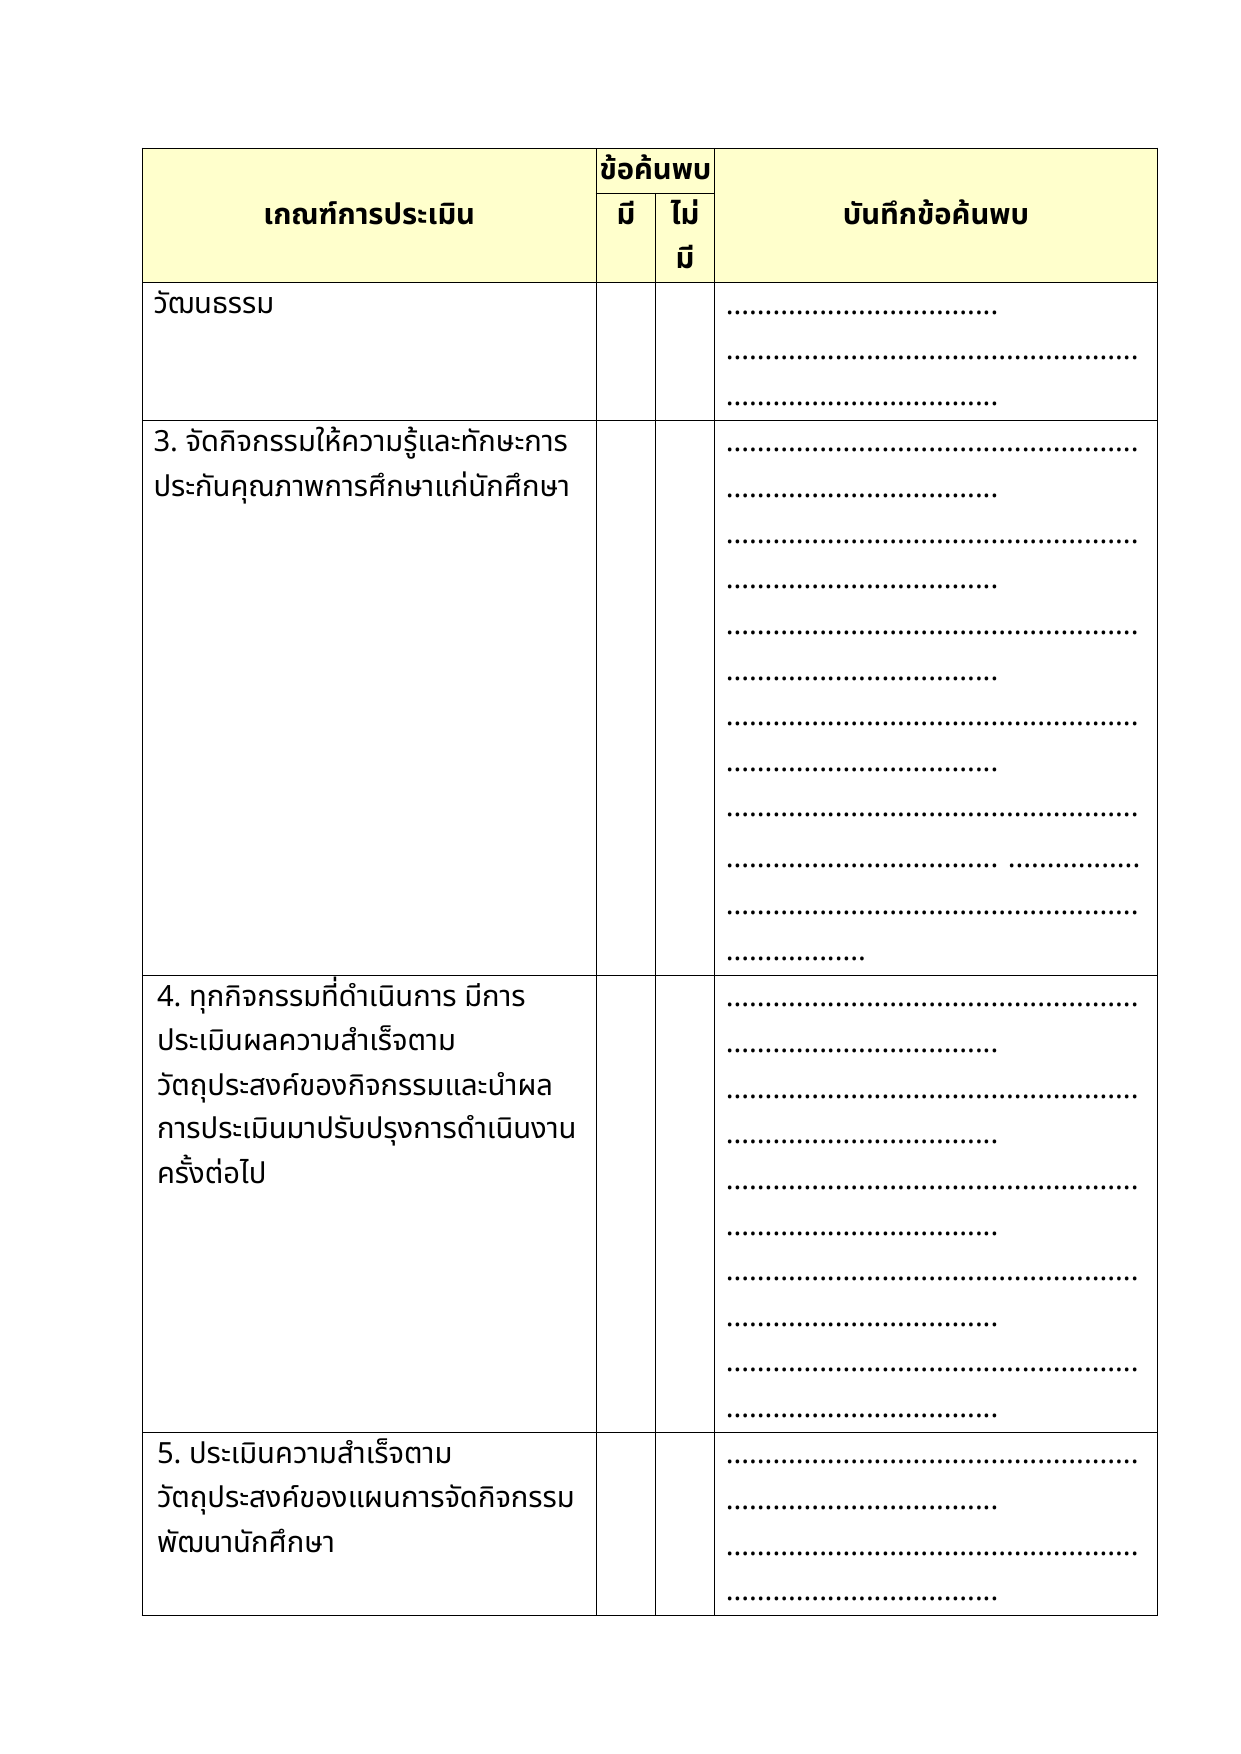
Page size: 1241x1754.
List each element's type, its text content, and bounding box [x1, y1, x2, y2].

table_cell ไม่มี [656, 194, 714, 282]
table_cell [597, 1433, 655, 1615]
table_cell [143, 283, 596, 420]
table_header เกณฑ์การประเมิน [143, 149, 596, 282]
table_header ข้อค้นพบ [597, 149, 714, 193]
table_cell [656, 1433, 714, 1615]
table_cell ........................................................................................ ........................................................................................ ........................................................................................ ........................................................................................ ........................................................................................ ........................................................................................ [715, 421, 1157, 974]
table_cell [143, 1433, 596, 1615]
table_cell [597, 976, 655, 1432]
table_cell [597, 283, 655, 420]
table_cell [597, 421, 655, 974]
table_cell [715, 1433, 1157, 1615]
table_cell 3. จัดกิจกรรมให้ความรู้และทักษะการประกันคุณภาพการศึกษาแก่นักศึกษา [143, 421, 596, 974]
table_cell [656, 976, 714, 1432]
table_cell 4. ทุกกิจกรรมที่ดำเนินการ มีการประเมินผลความสำเร็จตามวัตถุประสงค์ของกิจกรรมและนำผลการประเมินมาปรับปรุงการดำเนินงานครั้งต่อไป [143, 976, 596, 1432]
table_cell [656, 283, 714, 420]
table_cell [656, 421, 714, 974]
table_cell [715, 283, 1157, 420]
table_header บันทึกข้อค้นพบ [715, 149, 1157, 282]
table_cell มี [597, 194, 655, 282]
